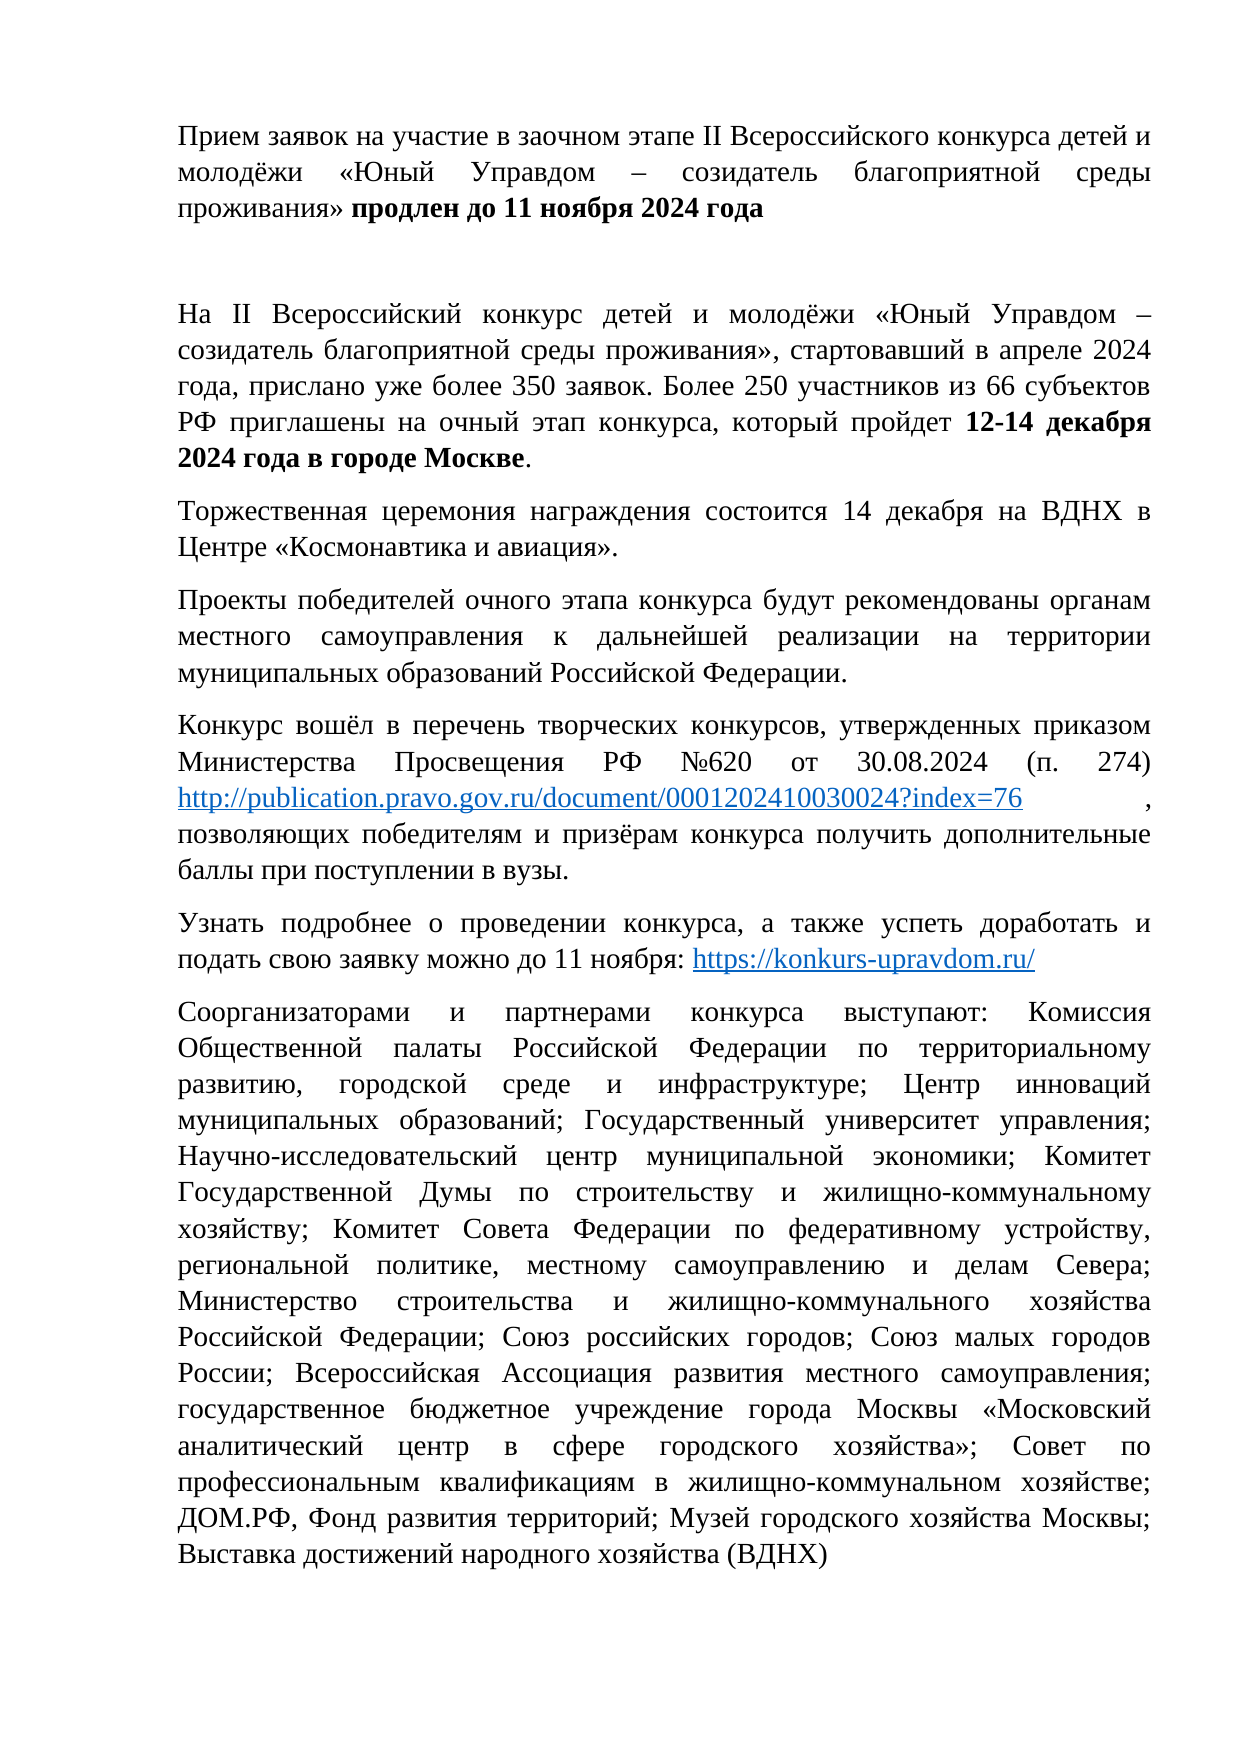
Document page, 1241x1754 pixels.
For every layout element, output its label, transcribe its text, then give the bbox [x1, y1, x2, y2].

text На II Всероссийский конкурс детей и молодёжи «Юный Управдом – созидатель благоприятной среды проживания», стартовавший в апреле 2024 года, прислано уже более 350 заявок. Более 250 участников из 66 субъектов РФ приглашены на очный этап конкурса, который пройдет 12-14 декабря 2024 года в городе Москве. [177, 296, 1152, 474]
text Прием заявок на участие в заочном этапе II Всероссийского конкурса детей и молодёжи «Юный Управдом – созидатель благоприятной среды проживания» продлен до 11 ноября 2024 года [177, 118, 1152, 224]
text Торжественная церемония награждения состоится 14 декабря на ВДНХ в Центре «Космонавтика и авиация». [177, 493, 1152, 563]
text Конкурс вошёл в перечень творческих конкурсов, утвержденных приказом Министерства Просвещения РФ №620 от 30.08.2024 (п. 274) http://publication.pravo.gov.ru/document/0001202410030024?index=76 , позволяющих победителям и призёрам конкурса получить дополнительные баллы при поступлении в вузы. [177, 707, 1152, 886]
text Соорганизаторами и партнерами конкурса выступают: Комиссия Общественной палаты Российской Федерации по территориальному развитию, городской среде и инфраструктуре; Центр инноваций муниципальных образований; Государственный университет управления; Научно-исследовательский центр муниципальной экономики; Комитет Государственной Думы по строительству и жилищно-коммунальному хозяйству; Комитет Совета Федерации по федеративному устройству, региональной политике, местному самоуправлению и делам Севера; Министерство строительства и жилищно-коммунального хозяйства Российской Федерации; Союз российских городов; Союз малых городов России; Всероссийская Ассоциация развития местного самоуправления; государственное бюджетное учреждение города Москвы «Московский аналитический центр в сфере городского хозяйства»; Совет по профессиональным квалификациям в жилищно-коммунальном хозяйстве; ДОМ.РФ, Фонд развития территорий; Музей городского хозяйства Москвы; Выставка достижений народного хозяйства (ВДНХ) [177, 994, 1152, 1569]
text Проекты победителей очного этапа конкурса будут рекомендованы органам местного самоуправления к дальнейшей реализации на территории муниципальных образований Российской Федерации. [177, 582, 1152, 688]
text Узнать подробнее о проведении конкурса, а также успеть доработать и подать свою заявку можно до 11 ноября: https://konkurs-upravdom.ru/ [177, 905, 1152, 974]
